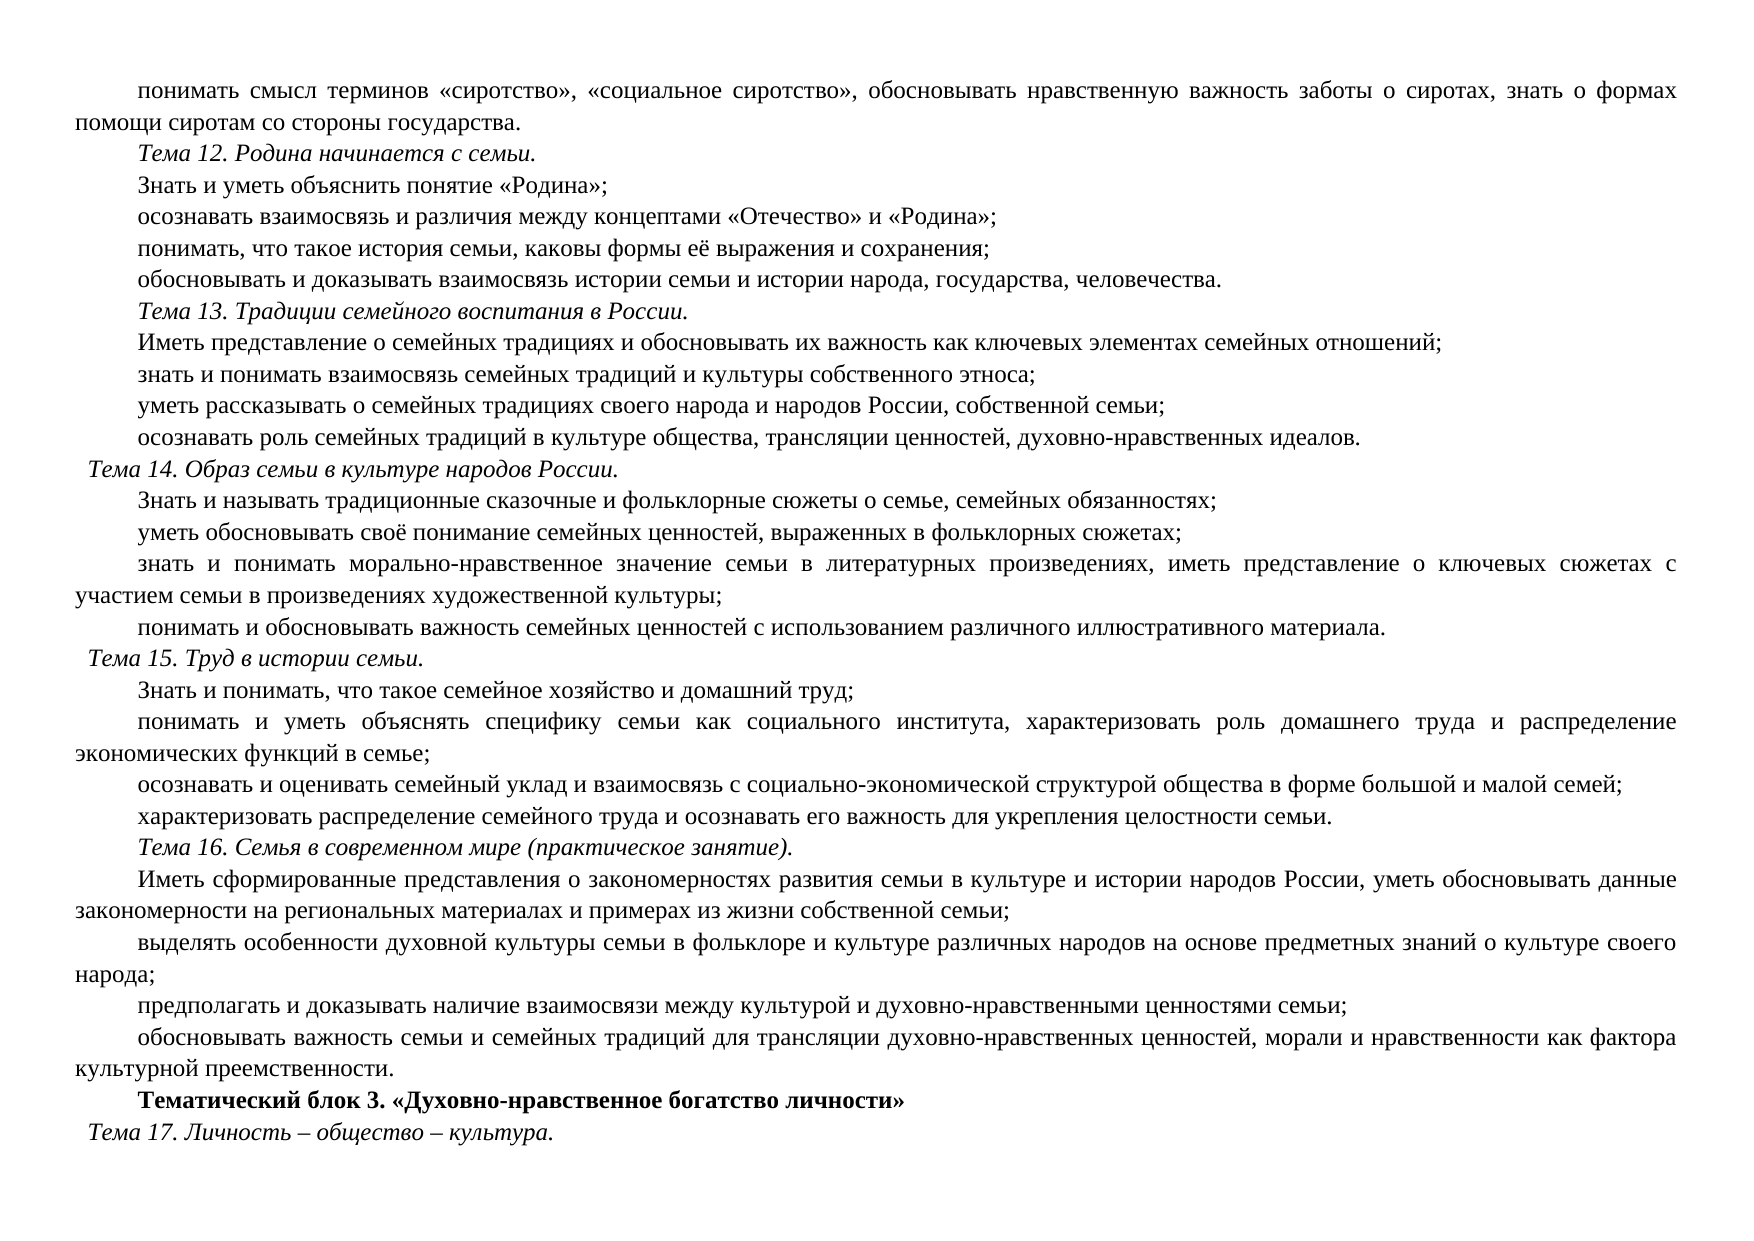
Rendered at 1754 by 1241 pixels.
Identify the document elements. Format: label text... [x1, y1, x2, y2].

text понимать и обосновывать важность семейных ценностей с использованием различного иллюстративного материала. [75, 612, 1679, 640]
text Знать и называть традиционные сказочные и фольклорные сюжеты о семье, семейных обязанностях; [75, 485, 1679, 514]
text знать и понимать морально-нравственное значение семьи в литературных произведениях, иметь представление о ключевых сюжетах с участием семьи в произведениях художественной культуры; [75, 548, 1679, 609]
text Тема 14. Образ семьи в культуре народов России. [87, 454, 1679, 482]
text Иметь сформированные представления о закономерностях развития семьи в культуре и истории народов России, уметь обосновывать данные закономерности на региональных материалах и примерах из жизни собственной семьи; [75, 864, 1679, 924]
text выделять особенности духовной культуры семьи в фольклоре и культуре различных народов на основе предметных знаний о культуре своего народа; [75, 927, 1679, 987]
text уметь обосновывать своё понимание семейных ценностей, выраженных в фольклорных сюжетах; [75, 517, 1679, 546]
text Знать и понимать, что такое семейное хозяйство и домашний труд; [75, 675, 1679, 703]
text осознавать и оценивать семейный уклад и взаимосвязь с социально-экономической структурой общества в форме большой и малой семей; [75, 769, 1679, 798]
text понимать и уметь объяснять специфику семьи как социального института, характеризовать роль домашнего труда и распределение экономических функций в семье; [75, 706, 1679, 767]
text характеризовать распределение семейного труда и осознавать его важность для укрепления целостности семьи. [75, 801, 1679, 830]
text понимать, что такое история семьи, каковы формы её выражения и сохранения; [75, 233, 1679, 262]
text Тема 13. Традиции семейного воспитания в России. [75, 296, 1679, 325]
text Тема 17. Личность – общество – культура. [87, 1117, 1679, 1145]
text обосновывать и доказывать взаимосвязь истории семьи и истории народа, государства, человечества. [75, 264, 1679, 293]
text предполагать и доказывать наличие взаимосвязи между культурой и духовно-нравственными ценностями семьи; [75, 990, 1679, 1019]
text Тема 15. Труд в истории семьи. [87, 643, 1679, 672]
text осознавать взаимосвязь и различия между концептами «Отечество» и «Родина»; [75, 201, 1679, 230]
text Тема 12. Родина начинается с семьи. [75, 138, 1679, 167]
text Знать и уметь объяснить понятие «Родина»; [75, 170, 1679, 198]
text понимать смысл терминов «сиротство», «социальное сиротство», обосновывать нравственную важность заботы о сиротах, знать о формах помощи сиротам со стороны государства. [75, 75, 1679, 135]
text Иметь представление о семейных традициях и обосновывать их важность как ключевых элементах семейных отношений; [75, 327, 1679, 356]
text Тематический блок 3. «Духовно-нравственное богатство личности» [75, 1085, 1679, 1114]
text обосновывать важность семьи и семейных традиций для трансляции духовно-нравственных ценностей, морали и нравственности как фактора культурной преемственности. [75, 1022, 1679, 1082]
text осознавать роль семейных традиций в культуре общества, трансляции ценностей, духовно-нравственных идеалов. [75, 422, 1679, 451]
text знать и понимать взаимосвязь семейных традиций и культуры собственного этноса; [75, 359, 1679, 388]
text Тема 16. Семья в современном мире (практическое занятие). [75, 832, 1679, 861]
text уметь рассказывать о семейных традициях своего народа и народов России, собственной семьи; [75, 391, 1679, 419]
